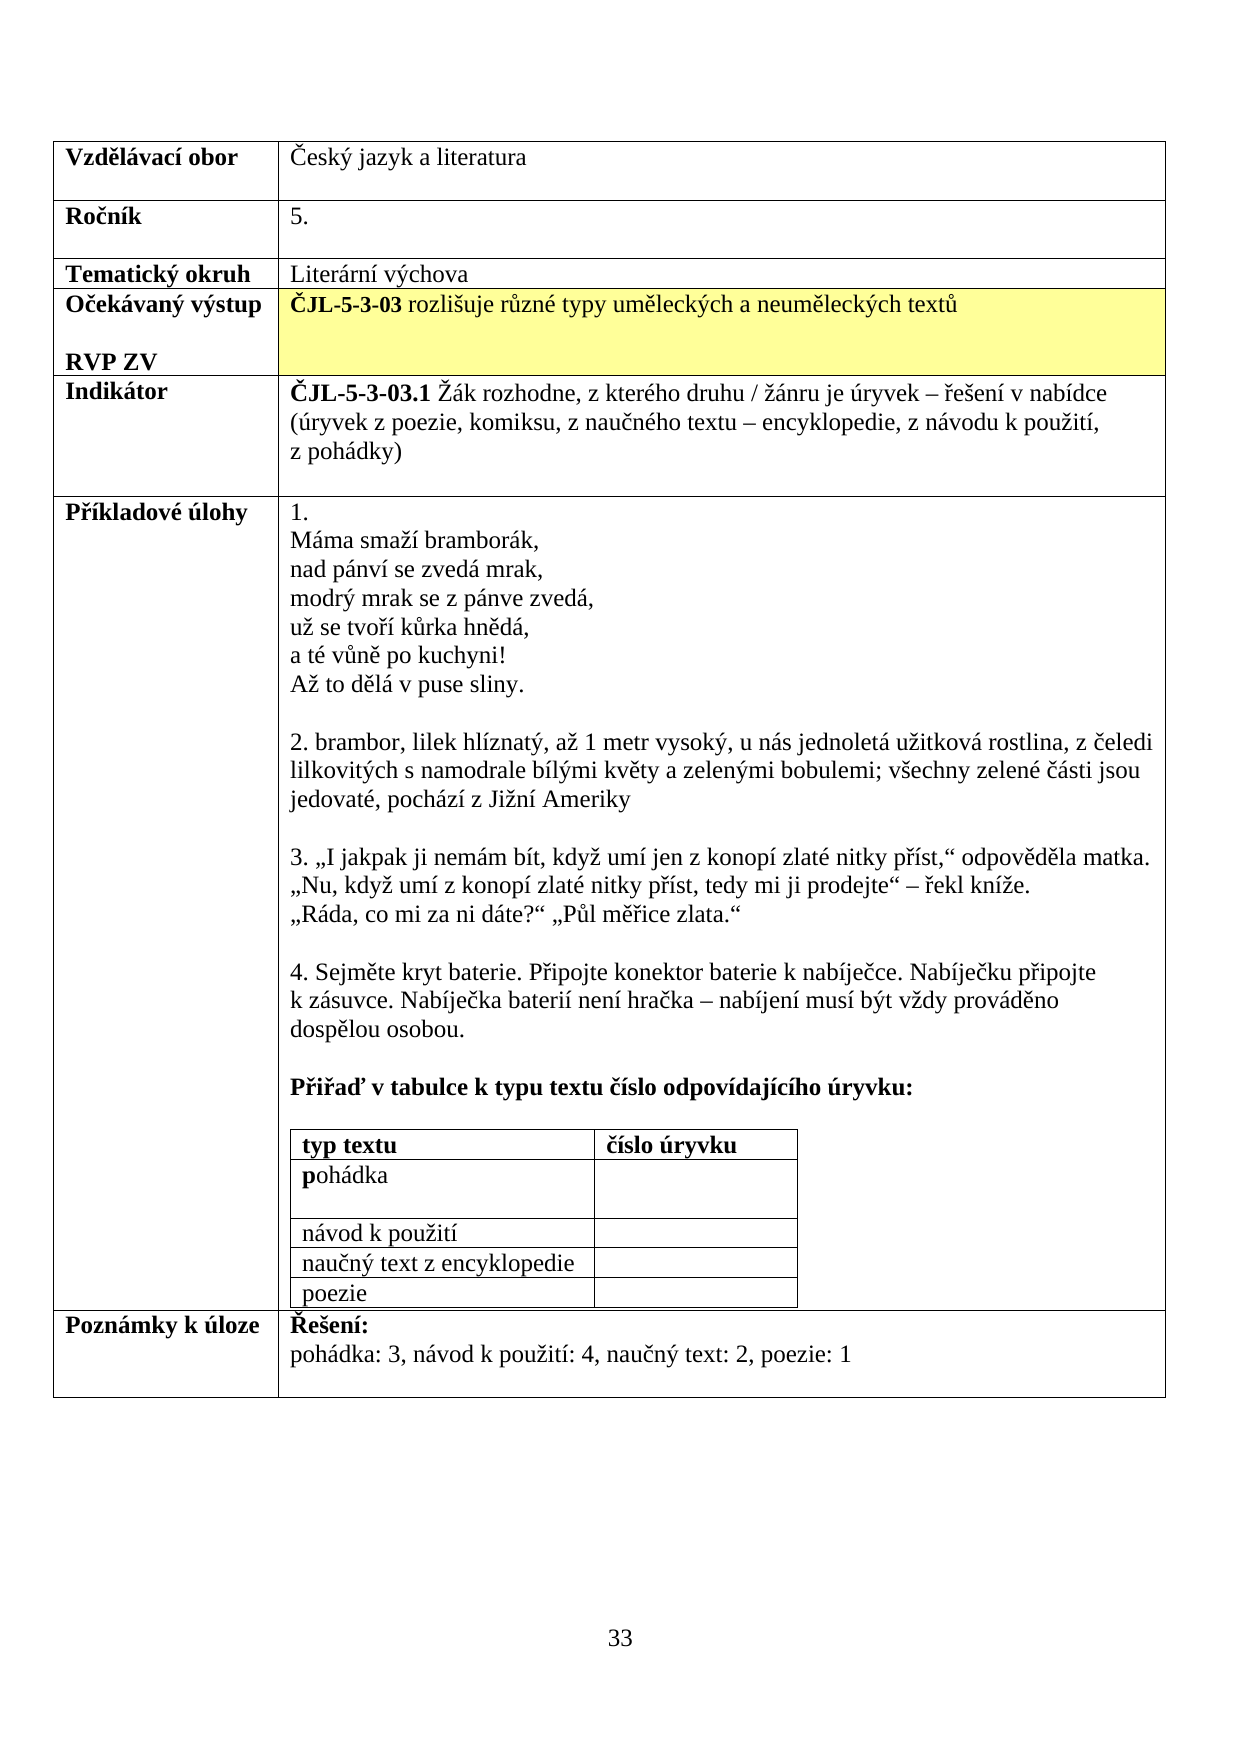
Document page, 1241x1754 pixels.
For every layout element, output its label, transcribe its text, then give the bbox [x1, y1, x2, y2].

table_cell Literární výchova [279, 259, 1165, 288]
table_cell Ročník [54, 201, 278, 258]
table_cell Tematický okruh [54, 259, 278, 288]
table_header Český jazyk a literatura [279, 142, 1165, 200]
table_cell ČJL-5-3-03 rozlišuje různé typy uměleckých a neuměleckých textů [279, 289, 1165, 375]
table_cell Příkladové úlohy [54, 497, 278, 1309]
table_cell Poznámky k úloze [54, 1311, 278, 1397]
table_cell Řešení: pohádka: 3, návod k použití: 4, naučný text: 2, poezie: 1 [279, 1311, 1165, 1397]
table_cell 1. Máma smaží bramborák, nad pánví se zvedá mrak, modrý mrak se z pánve zvedá, už se tvoří kůrka hnědá, a té vůně po kuchyni! Až to dělá v puse sliny. 2. brambor, lilek hlíznatý, až 1 metr vysoký, u nás jednoletá užitková rostlina, z čeledi lilkovitých s namodrale bílými květy a zelenými bobulemi; všechny zelené části jsou jedovaté, pochází z Jižní Ameriky 3. „I jakpak ji nemám bít, když umí jen z konopí zlaté nitky příst,“ odpověděla matka. „Nu, když umí z konopí zlaté nitky příst, tedy mi ji prodejte“ – řekl kníže. „Ráda, co mi za ni dáte?“ „Půl měřice zlata.“ 4. Sejměte kryt baterie. Připojte konektor baterie k nabíječce. Nabíječku připojte k zásuvce. Nabíječka baterií není hračka – nabíjení musí být vždy prováděno dospělou osobou. Přiřaď v tabulce k typu textu číslo odpovídajícího úryvku: [279, 497, 1165, 1309]
table_cell 5. [279, 201, 1165, 258]
table_cell Indikátor [54, 376, 278, 496]
table_cell Očekávaný výstup RVP ZV [54, 289, 278, 375]
table_header Vzdělávací obor [54, 142, 278, 200]
table_cell ČJL-5-3-03.1 Žák rozhodne, z kterého druhu / žánru je úryvek – řešení v nabídce (úryvek z poezie, komiksu, z naučného textu – encyklopedie, z návodu k použití, z pohádky) [279, 376, 1165, 496]
